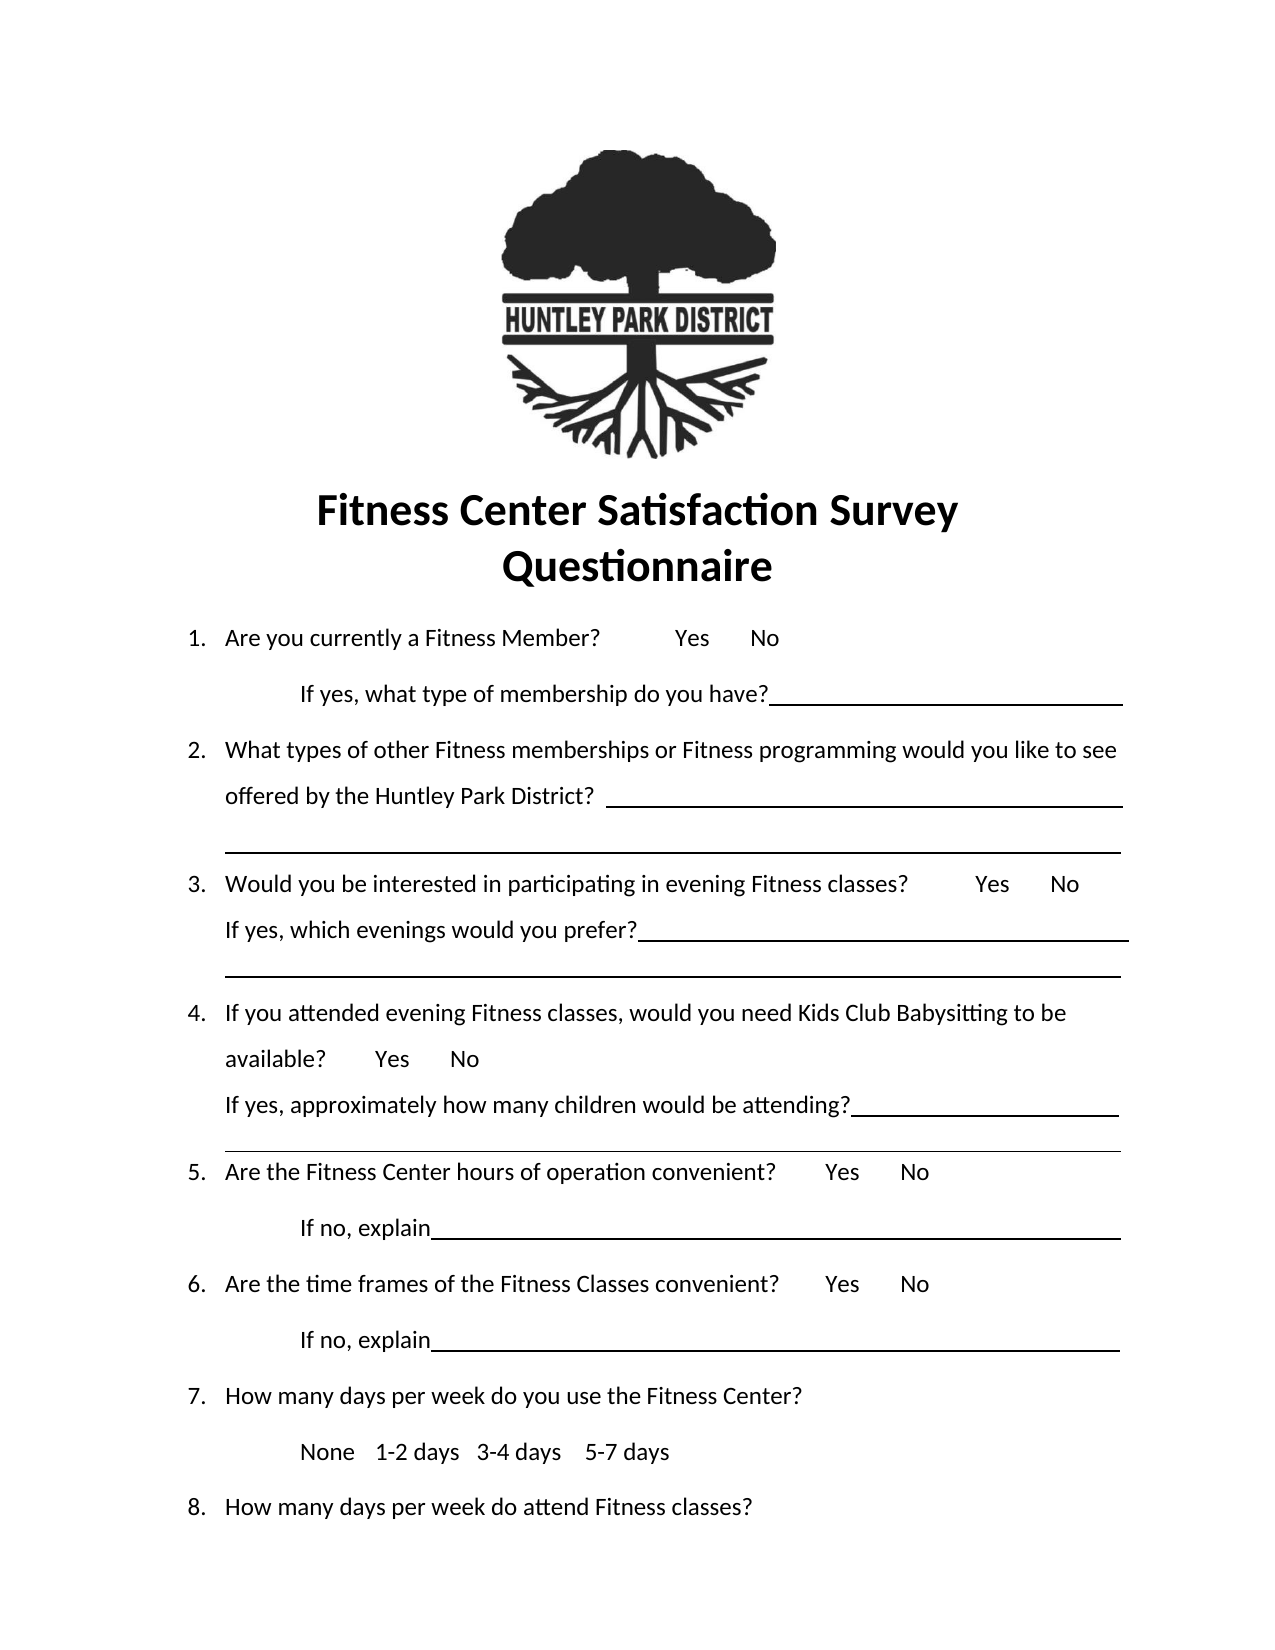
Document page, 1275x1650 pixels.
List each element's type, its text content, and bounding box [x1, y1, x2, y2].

list How many days per week do attend Fitness classes? [187, 1491, 1142, 1522]
list If you attended evening Fitness classes, would you need Kids Club Babysitting to be available? Yes No [187, 976, 1069, 1074]
text If no, explain [300, 1324, 1142, 1354]
list Are you currently a Fitness Member? Yes No [187, 622, 1142, 653]
picture [501, 150, 776, 459]
text If no, explain [300, 1212, 1142, 1243]
list Are the Fitness Center hours of operation convenient? Yes No [187, 1150, 1142, 1187]
title Fitness Center Satisfaction Survey Questionnaire [315, 481, 960, 593]
list Would you be interested in participating in evening Fitness classes? Yes No [187, 869, 1142, 899]
list How many days per week do you use the Fitness Center? None 1-2 days 3-4 days 5-7 days [187, 1380, 804, 1466]
text If yes, what type of membership do you have? [300, 678, 1142, 709]
text If yes, which evenings would you prefer? [225, 914, 1142, 945]
list What types of other Fitness memberships or Fitness programming would you like to see offered by the Huntley Park District? [187, 734, 1123, 810]
text If yes, approximately how many children would be attending? [225, 1089, 1142, 1119]
list Are the time frames of the Fitness Classes convenient? Yes No [187, 1268, 1142, 1298]
